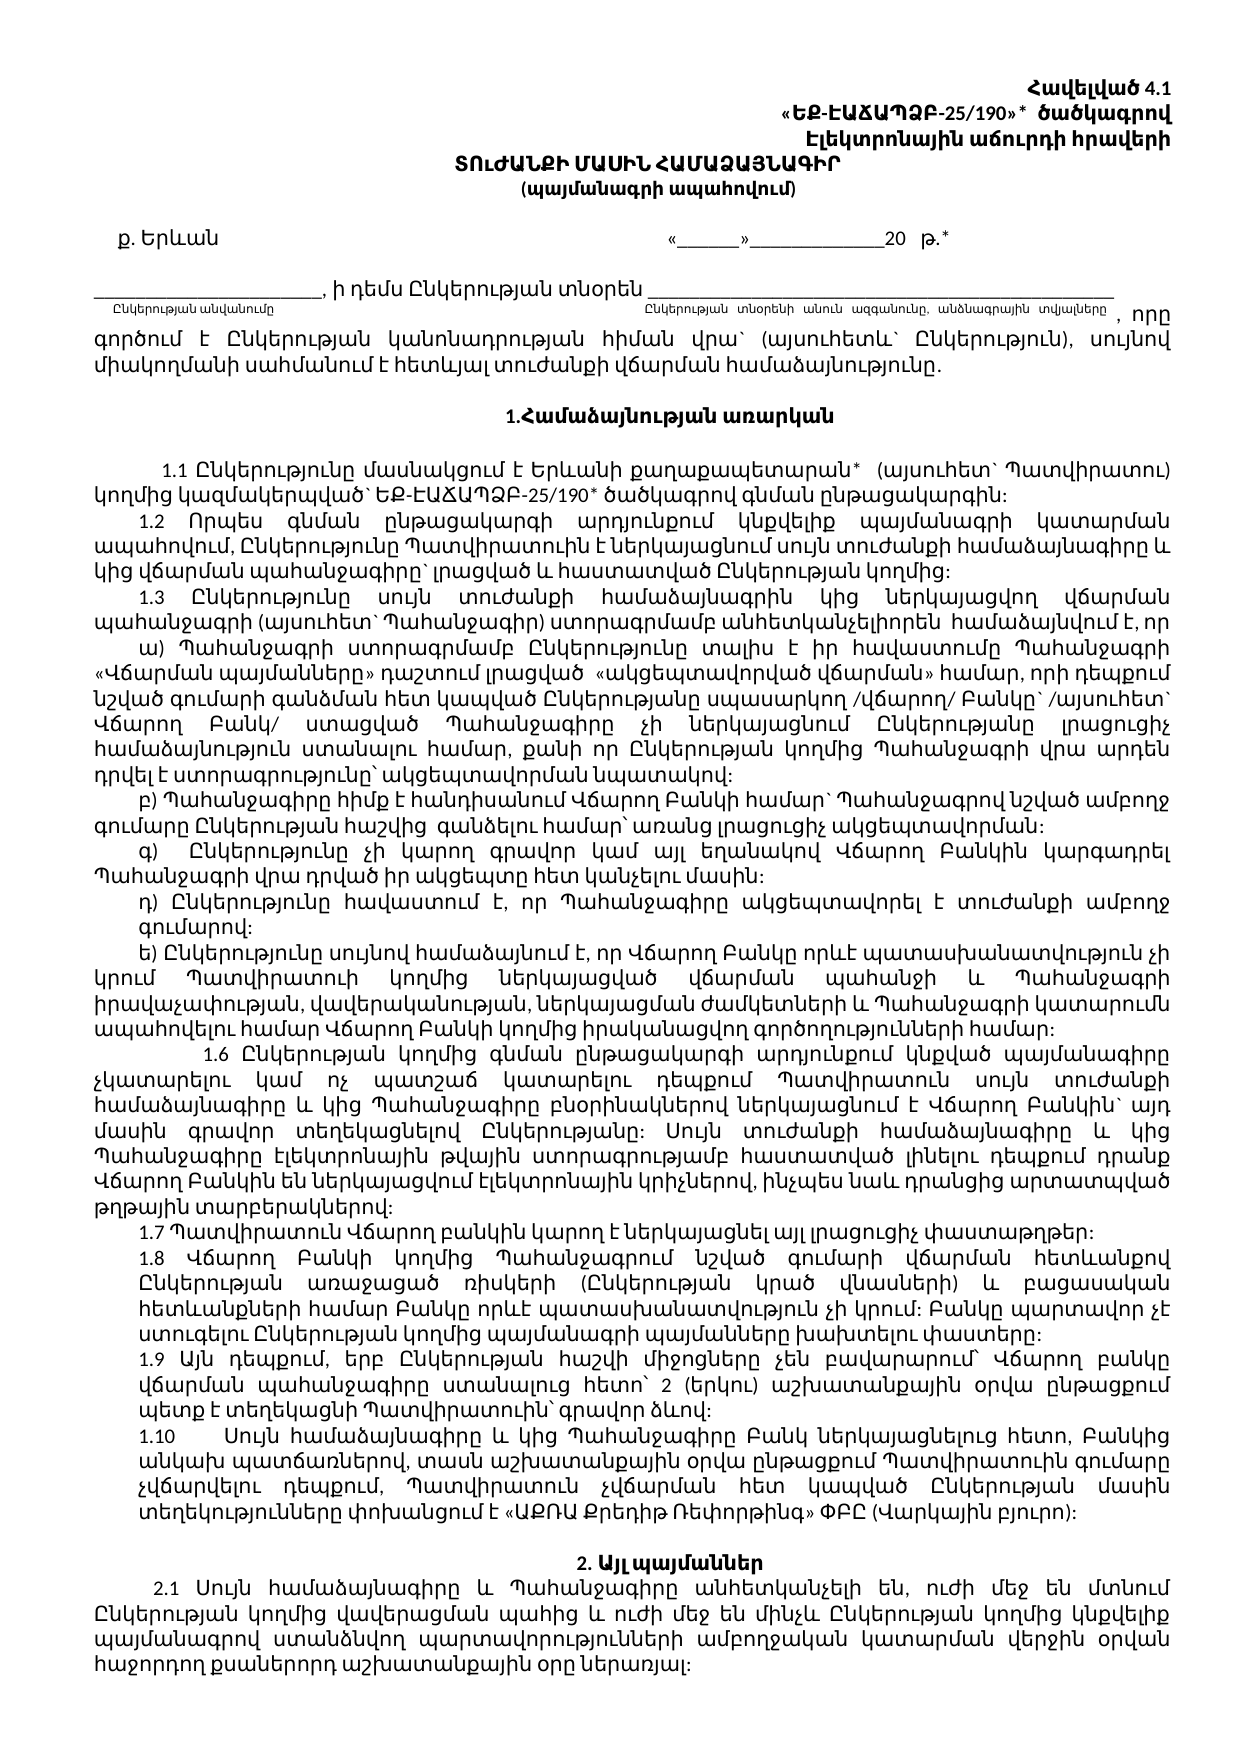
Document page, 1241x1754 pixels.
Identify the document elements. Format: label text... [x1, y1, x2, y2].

text ա) Պահանջագրի ստորագրմամբ Ընկերությունը տալիս է իր հավաստումը Պահանջագրի «Վճարման պայմանները» դաշտում լրացված «ակցեպտավորված վճարման» համար, որի դեպքում նշված գումարի գանձման հետ կապված Ընկերությանը սպասարկող /վճարող/ Բանկը` /այսուհետ` Վճարող Բանկ/ ստացված Պահանջագիրը չի ներկայացնում Ընկերությանը լրացուցիչ համաձայնություն ստանալու համար, քանի որ Ընկերության կողմից Պահանջագրի վրա արդեն դրվել է ստորագրությունը՝ ակցեպտավորման նպատակով: [94, 635, 1171, 787]
text 2. Այլ պայմաններ [169, 1550, 1171, 1575]
text (պայմանագրի ապահովում) [94, 177, 1171, 199]
text ՏՈւԺԱՆՔԻ ՄԱՍԻՆ ՀԱՄԱՁԱՅՆԱԳԻՐ [94, 151, 1171, 177]
text գ) Ընկերությունը չի կարող գրավոր կամ այլ եղանակով Վճարող Բանկին կարգադրել Պահանջագրի վրա դրված իր ակցեպտը հետ կանչելու մասին: [94, 838, 1171, 889]
text 1.9 Այն դեպքում, երբ Ընկերության հաշվի միջոցները չեն բավարարում՝ Վճարող բանկը վճարման պահանջագիրը ստանալուց հետո՝ 2 (երկու) աշխատանքային օրվա ընթացքում պետք է տեղեկացնի Պատվիրատուին՝ գրավոր ձևով: [138, 1347, 1171, 1423]
text «ԵՔ-ԷԱՃԱՊՁԲ-25/190»* ծածկագրով [94, 100, 1171, 126]
text Էլեկտրոնային աճուրդի հրավերի [94, 126, 1171, 151]
text 2.1 Սույն համաձայնագիրը և Պահանջագիրը անհետկանչելի են, ուժի մեջ են մտնում Ընկերության կողմից վավերացման պահից և ուժի մեջ են մինչև Ընկերության կողմից կնքվելիք պայմանագրով ստանձնվող պարտավորությունների ամբողջական կատարման վերջին օրվան հաջորդող քսաներորդ աշխատանքային օրը ներառյալ: [94, 1575, 1171, 1677]
text Հավելված 4.1 [94, 75, 1171, 100]
text 1.Համաձայնության առարկան [169, 403, 1171, 428]
text Ընկերության անվանումը Ընկերության տնօրենի անուն ազգանունը, անձնագրային տվյալները , որը գործում է Ընկերության կանոնադրության հիման վրա` (այսուհետև` Ընկերություն), սույնով միակողմանի սահմանում է հետևյալ տուժանքի վճարման համաձայնությունը. [94, 301, 1171, 377]
text 1.3 Ընկերությունը սույն տուժանքի համաձայնագրին կից ներկայացվող վճարման պահանջագրի (այսուհետ` Պահանջագիր) ստորագրմամբ անհետկանչելիորեն համաձայնվում է, որ [94, 584, 1171, 635]
text դ) Ընկերությունը հավաստում է, որ Պահանջագիրը ակցեպտավորել է տուժանքի ամբողջ գումարով: [138, 889, 1171, 940]
text 1.7 Պատվիրատուն Վճարող բանկին կարող է ներկայացնել այլ լրացուցիչ փաստաթղթեր: [138, 1219, 1171, 1245]
text ______________________, ի դեմս Ընկերության տնօրեն _____________________________________________ [94, 276, 1171, 301]
text 1.1 Ընկերությունը մասնակցում է Երևանի քաղաքապետարան* (այսուհետ` Պատվիրատու) կողմից կազմակերպված` ԵՔ-ԷԱՃԱՊՁԲ-25/190* ծածկագրով գնման ընթացակարգին: [94, 457, 1171, 508]
text 1.2 Որպես գնման ընթացակարգի արդյունքում կնքվելիք պայմանագրի կատարման ապահովում, Ընկերությունը Պատվիրատուին է ներկայացնում սույն տուժանքի համաձայնագիրը և կից վճարման պահանջագիրը` լրացված և հաստատված Ընկերության կողմից: [94, 508, 1171, 584]
text ե) Ընկերությունը սույնով համաձայնում է, որ Վճարող Բանկը որևէ պատասխանատվություն չի կրում Պատվիրատուի կողմից ներկայացված վճարման պահանջի և Պահանջագրի իրավաչափության, վավերականության, ներկայացման ժամկետների և Պահանջագրի կատարումն ապահովելու համար Վճարող Բանկի կողմից իրականացվող գործողությունների համար: [94, 940, 1171, 1042]
text 1.6 Ընկերության կողմից գնման ընթացակարգի արդյունքում կնքված պայմանագիրը չկատարելու կամ ոչ պատշաճ կատարելու դեպքում Պատվիրատուն սույն տուժանքի համաձայնագիրը և կից Պահանջագիրը բնօրինակներով ներկայացնում է Վճարող Բանկին` այդ մասին գրավոր տեղեկացնելով Ընկերությանը: Սույն տուժանքի համաձայնագիրը և կից Պահանջագիրը էլեկտրոնային թվային ստորագրությամբ հաստատված լինելու դեպքում դրանք Վճարող Բանկին են ներկայացվում էլեկտրոնային կրիչներով, ինչպես նաև դրանցից արտատպված թղթային տարբերակներով: [94, 1042, 1171, 1219]
text ք. Երևան «______»_____________20 թ.* [94, 225, 1171, 250]
text բ) Պահանջագիրը հիմք է հանդիսանում Վճարող Բանկի համար` Պահանջագրով նշված ամբողջ գումարը Ընկերության հաշվից գանձելու համար՝ առանց լրացուցիչ ակցեպտավորման: [94, 787, 1171, 838]
text 1.10 Սույն համաձայնագիրը և կից Պահանջագիրը Բանկ ներկայացնելուց հետո, Բանկից անկախ պատճառներով, տասն աշխատանքային օրվա ընթացքում Պատվիրատուին գումարը չվճարվելու դեպքում, Պատվիրատուն չվճարման հետ կապված Ընկերության մասին տեղեկությունները փոխանցում է «ԱՔՌԱ Քրեդիթ Ռեփորթինգ» ՓԲԸ (Վարկային բյուրո): [138, 1423, 1171, 1524]
text 1.8 Վճարող Բանկի կողմից Պահանջագրում նշված գումարի վճարման հետևանքով Ընկերության առաջացած ռիսկերի (Ընկերության կրած վնասների) և բացասական հետևանքների համար Բանկը որևէ պատասխանատվություն չի կրում: Բանկը պարտավոր չէ ստուգելու Ընկերության կողմից պայմանագրի պայմանները խախտելու փաստերը: [138, 1245, 1171, 1347]
